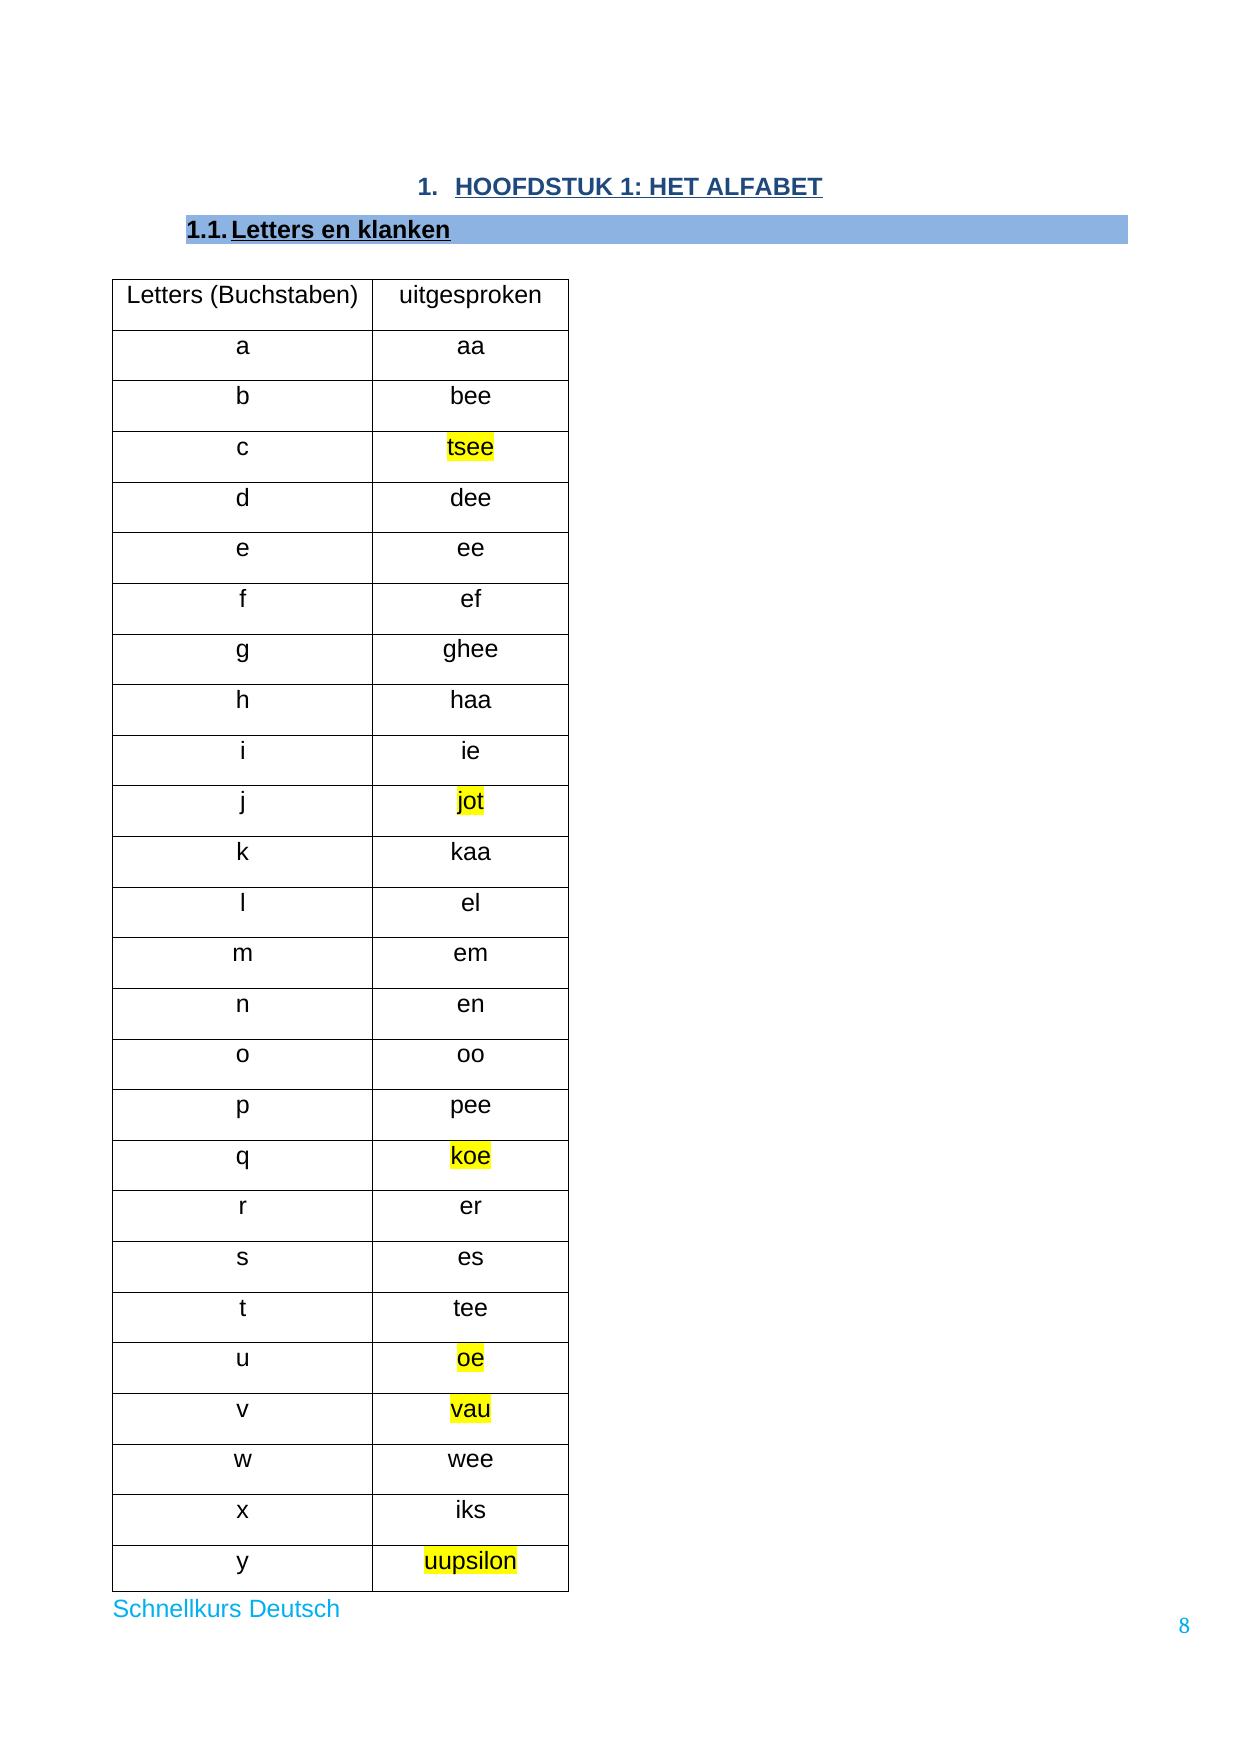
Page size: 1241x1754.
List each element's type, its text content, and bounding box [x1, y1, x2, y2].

table_cell iks [373, 1495, 568, 1545]
table_cell v [113, 1394, 372, 1443]
table_cell l [113, 888, 372, 937]
table_cell uupsilon [373, 1546, 568, 1591]
table_cell q [113, 1141, 372, 1190]
table_cell oe [373, 1343, 568, 1393]
table_cell g [113, 635, 372, 684]
table_cell t [113, 1293, 372, 1342]
table_cell em [373, 938, 568, 988]
table_cell kaa [373, 837, 568, 887]
table_cell tsee [373, 432, 568, 482]
table_cell y [113, 1546, 372, 1591]
table_cell x [113, 1495, 372, 1545]
table_cell f [113, 584, 372, 633]
table_cell ee [373, 533, 568, 583]
table_cell w [113, 1445, 372, 1494]
table_cell aa [373, 331, 568, 380]
table_cell p [113, 1090, 372, 1140]
table_cell d [113, 483, 372, 532]
table_cell bee [373, 381, 568, 431]
table_cell c [113, 432, 372, 482]
table_cell dee [373, 483, 568, 532]
list HOOFDSTUK 1: HET ALFABET [112, 172, 1128, 201]
table_cell b [113, 381, 372, 431]
table_cell ie [373, 736, 568, 785]
table_cell h [113, 685, 372, 735]
table_cell oo [373, 1040, 568, 1089]
table_cell jot [373, 786, 568, 836]
table_header uitgesproken [373, 280, 568, 330]
table_cell vau [373, 1394, 568, 1443]
table_cell haa [373, 685, 568, 735]
table_cell er [373, 1191, 568, 1241]
table_cell ef [373, 584, 568, 633]
table_cell r [113, 1191, 372, 1241]
list Letters en klanken [186, 215, 1128, 244]
table_cell koe [373, 1141, 568, 1190]
table_cell e [113, 533, 372, 583]
table_cell es [373, 1242, 568, 1292]
table_cell j [113, 786, 372, 836]
table_cell o [113, 1040, 372, 1089]
table_cell ghee [373, 635, 568, 684]
table_cell k [113, 837, 372, 887]
table_cell en [373, 989, 568, 1038]
table_cell s [113, 1242, 372, 1292]
table_cell wee [373, 1445, 568, 1494]
table_cell m [113, 938, 372, 988]
table_cell el [373, 888, 568, 937]
table_cell u [113, 1343, 372, 1393]
table_header Letters (Buchstaben) [113, 280, 372, 330]
table_cell pee [373, 1090, 568, 1140]
table_cell a [113, 331, 372, 380]
table_cell i [113, 736, 372, 785]
table_cell n [113, 989, 372, 1038]
table_cell tee [373, 1293, 568, 1342]
